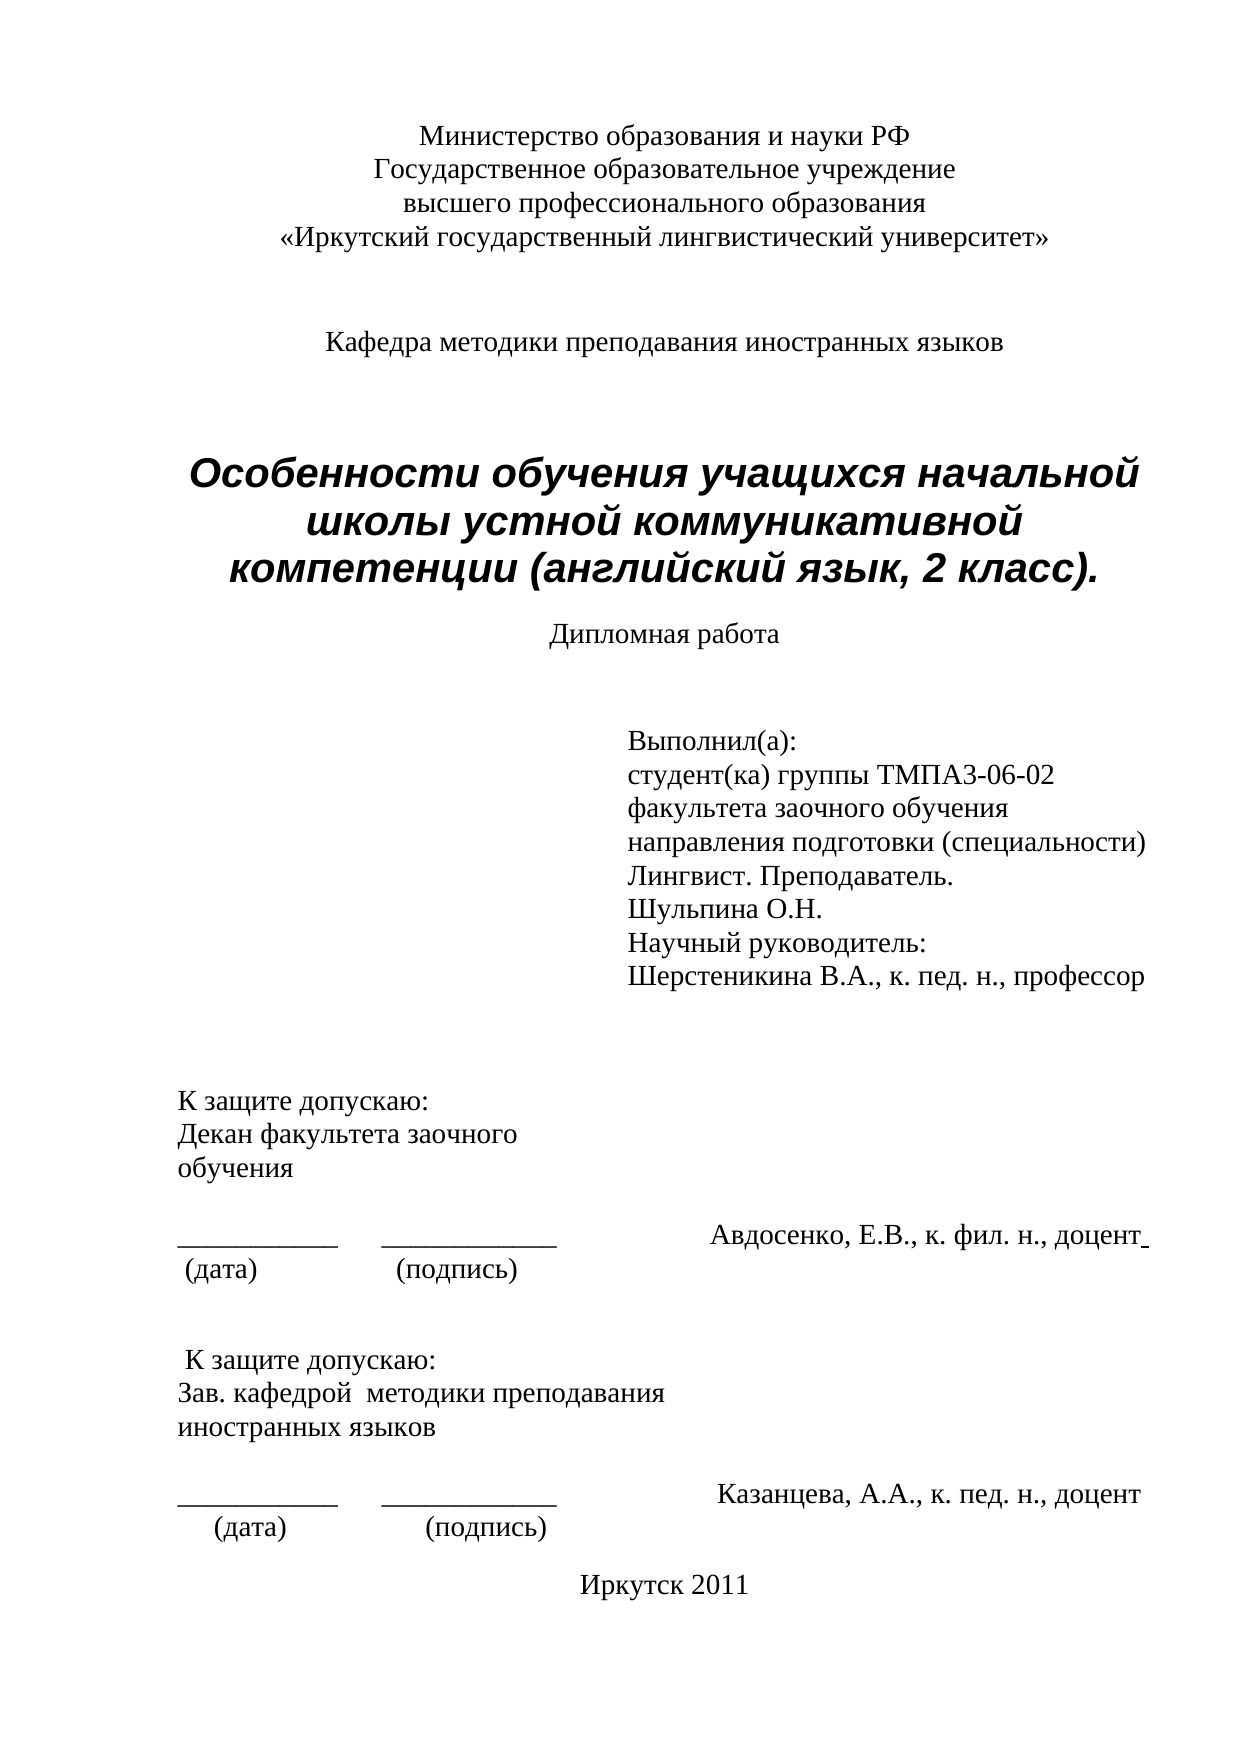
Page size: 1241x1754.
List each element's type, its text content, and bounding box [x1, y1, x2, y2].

text (дата) (подпись) [177, 1509, 1152, 1543]
text (дата) (подпись) [177, 1251, 1152, 1284]
text Государственное образовательное учреждение [177, 152, 1152, 185]
text ___________ ____________ Казанцева, А.А., к. пед. н., доцент [177, 1476, 1152, 1509]
text Выполнил(а): [627, 723, 1152, 757]
text Лингвист. Преподаватель. [627, 858, 1152, 891]
text направления подготовки (специальности) [627, 824, 1152, 858]
text ___________ ____________ Авдосенко, Е.В., к. фил. н., доцент [177, 1217, 1152, 1251]
text Научный руководитель: [627, 925, 1152, 958]
text Декан факультета заочного [177, 1117, 1152, 1150]
text Зав. кафедрой методики преподавания [177, 1375, 1152, 1409]
text К защите допускаю: [177, 1083, 1152, 1117]
text студент(ка) группы ТМПА3-06-02 [627, 757, 1152, 791]
text Шерстеникина В.А., к. пед. н., профессор [627, 958, 1152, 992]
subtitle Особенности обучения учащихся начальной школы устной коммуникативной компетенции (английский язык, 2 класс). [177, 448, 1152, 592]
text Кафедра методики преподавания иностранных языков [177, 324, 1152, 358]
text «Иркутский государственный лингвистический университет» [177, 219, 1152, 252]
text факультета заочного обучения [627, 791, 1152, 824]
text Министерство образования и науки РФ [177, 118, 1152, 152]
text иностранных языков [177, 1409, 1152, 1442]
subtitle Дипломная работа [177, 617, 1152, 650]
text К защите допускаю: [177, 1342, 1152, 1375]
text Шульпина О.Н. [627, 891, 1152, 925]
text обучения [177, 1150, 1152, 1184]
text высшего профессионального образования [177, 185, 1152, 219]
text Иркутск 2011 [177, 1567, 1152, 1601]
